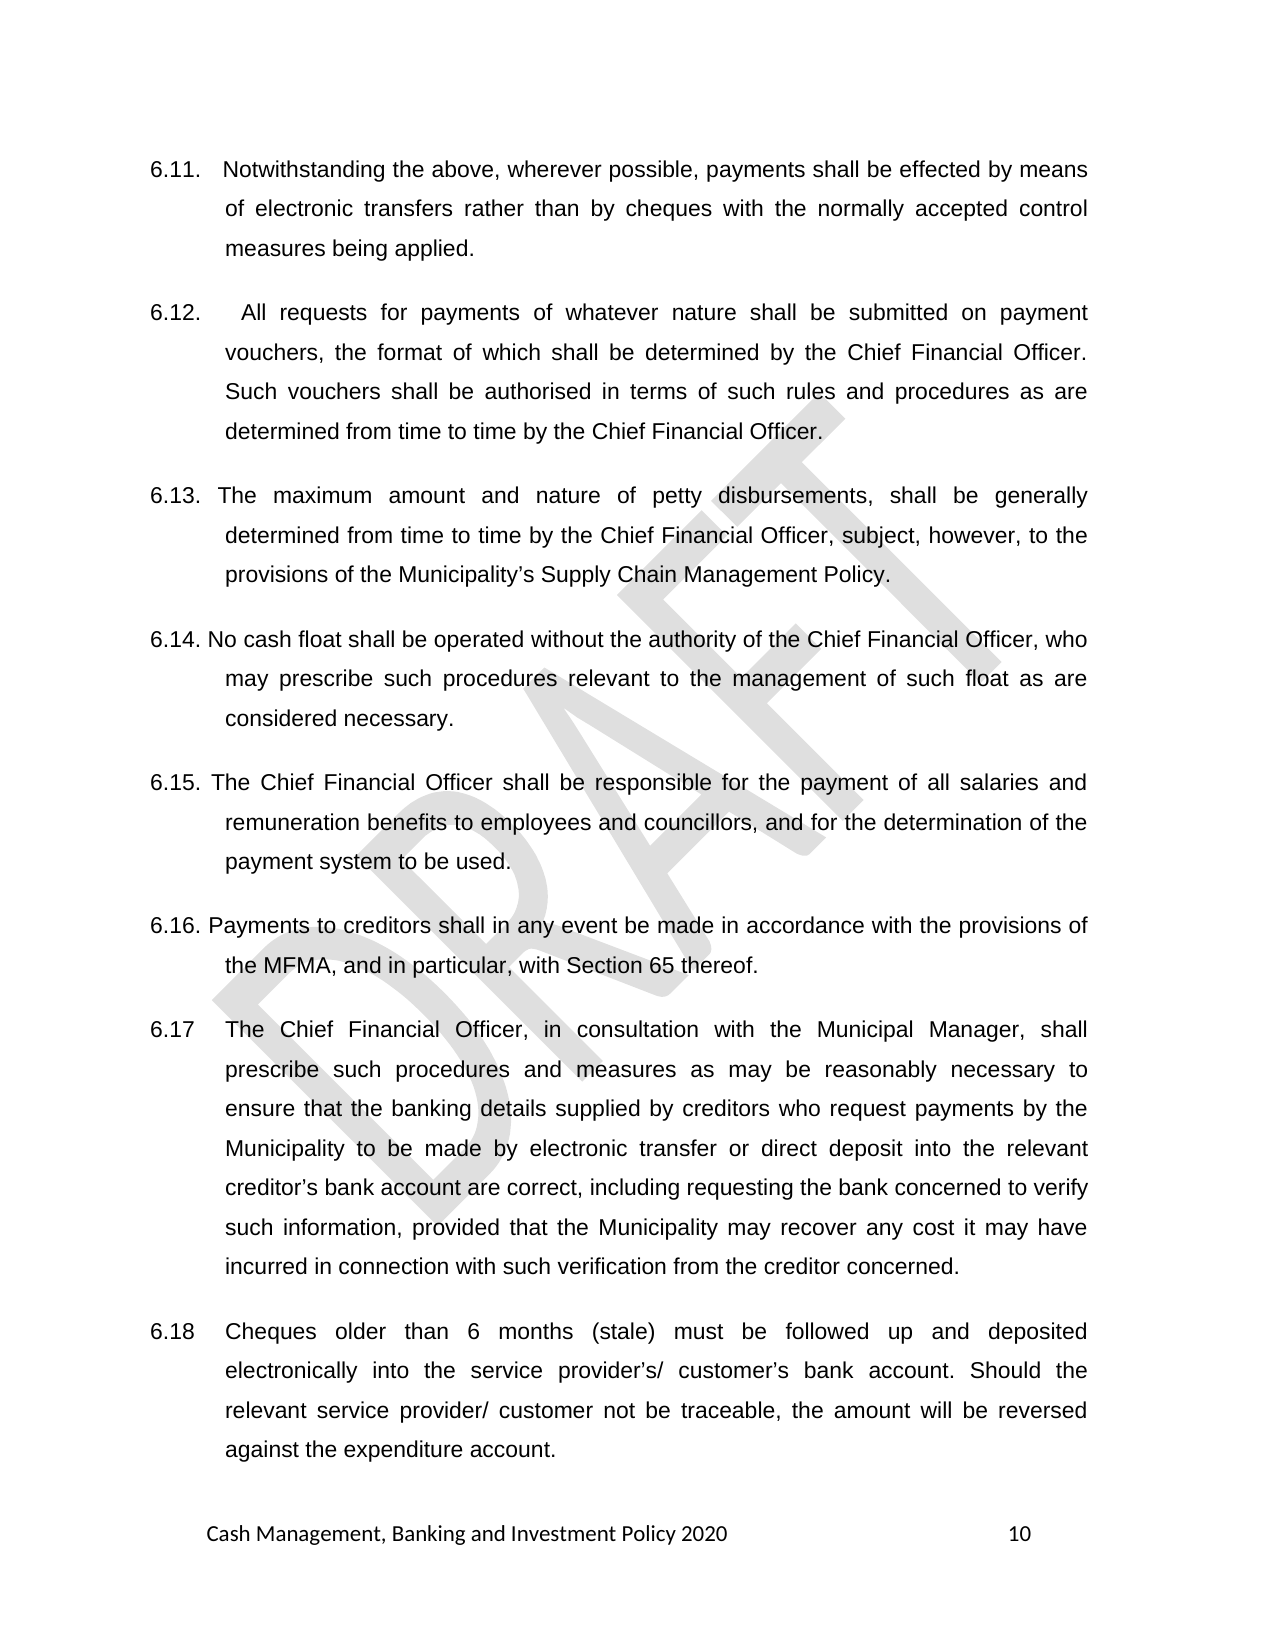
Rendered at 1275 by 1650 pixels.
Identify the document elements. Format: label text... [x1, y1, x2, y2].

text 6.12. All requests for payments of whatever nature shall be submitted on payment vouchers, the format of which shall be determined by the Chief Financial Officer. Such vouchers shall be authorised in terms of such rules and procedures as are determined from time to time by the Chief Financial Officer. [150, 299, 1089, 444]
text 6.18 Cheques older than 6 months (stale) must be followed up and deposited electronically into the service provider’s/ customer’s bank account. Should the relevant service provider/ customer not be traceable, the amount will be reversed against the expenditure account. [150, 1318, 1089, 1463]
text 6.16. Payments to creditors shall in any event be made in accordance with the provisions of the MFMA, and in particular, with Section 65 thereof. [150, 912, 1089, 978]
text 6.15. The Chief Financial Officer shall be responsible for the payment of all salaries and remuneration benefits to employees and councillors, and for the determination of the payment system to be used. [150, 769, 1089, 874]
text 6.17 The Chief Financial Officer, in consultation with the Municipal Manager, shall prescribe such procedures and measures as may be reasonably necessary to ensure that the banking details supplied by creditors who request payments by the Municipality to be made by electronic transfer or direct deposit into the relevant creditor’s bank account are correct, including requesting the bank concerned to verify such information, provided that the Municipality may recover any cost it may have incurred in connection with such verification from the creditor concerned. [150, 1016, 1089, 1280]
text 6.13. The maximum amount and nature of petty disbursements, shall be generally determined from time to time by the Chief Financial Officer, subject, however, to the provisions of the Municipality’s Supply Chain Management Policy. [150, 482, 1089, 587]
text 6.11. Notwithstanding the above, wherever possible, payments shall be effected by means of electronic transfers rather than by cheques with the normally accepted control measures being applied. [150, 156, 1089, 261]
text 6.14. No cash float shall be operated without the authority of the Chief Financial Officer, who may prescribe such procedures relevant to the management of such float as are considered necessary. [150, 626, 1089, 731]
